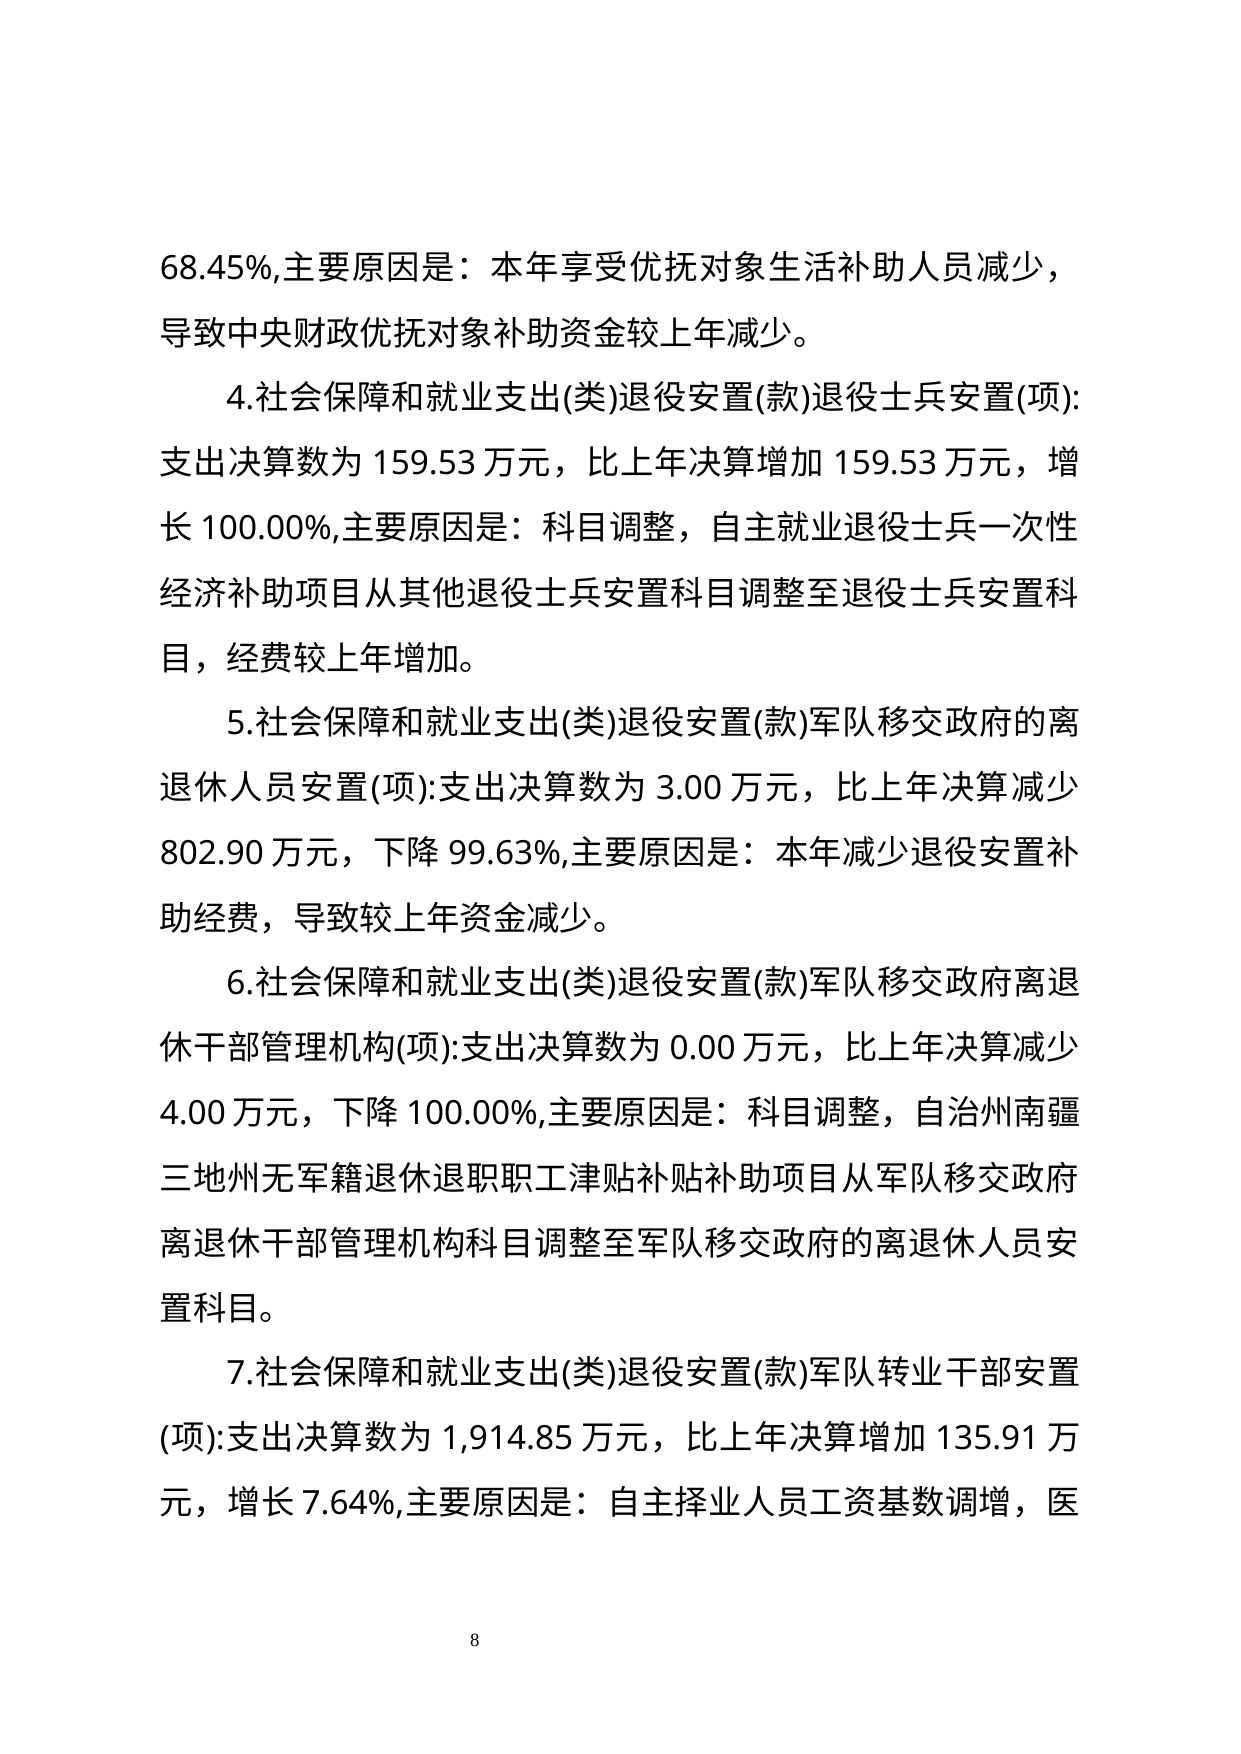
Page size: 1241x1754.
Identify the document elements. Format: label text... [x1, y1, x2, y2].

text 6.社会保障和就业支出(类)退役安置(款)军队移交政府离退休干部管理机构(项):支出决算数为0.00万元，比上年决算减少4.00万元，下降100.00%,主要原因是：科目调整，自治州南疆三地州无军籍退休退职职工津贴补贴补助项目从军队移交政府离退休干部管理机构科目调整至军队移交政府的离退休人员安置科目。 [159, 948, 1081, 1338]
text 4.社会保障和就业支出(类)退役安置(款)退役士兵安置(项):支出决算数为159.53万元，比上年决算增加159.53万元，增长100.00%,主要原因是：科目调整，自主就业退役士兵一次性经济补助项目从其他退役士兵安置科目调整至退役士兵安置科目，经费较上年增加。 [159, 363, 1081, 688]
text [159, 1338, 1081, 1533]
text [159, 233, 1081, 363]
text 5.社会保障和就业支出(类)退役安置(款)军队移交政府的离退休人员安置(项):支出决算数为3.00万元，比上年决算减少802.90万元，下降99.63%,主要原因是：本年减少退役安置补助经费，导致较上年资金减少。 [159, 688, 1081, 948]
